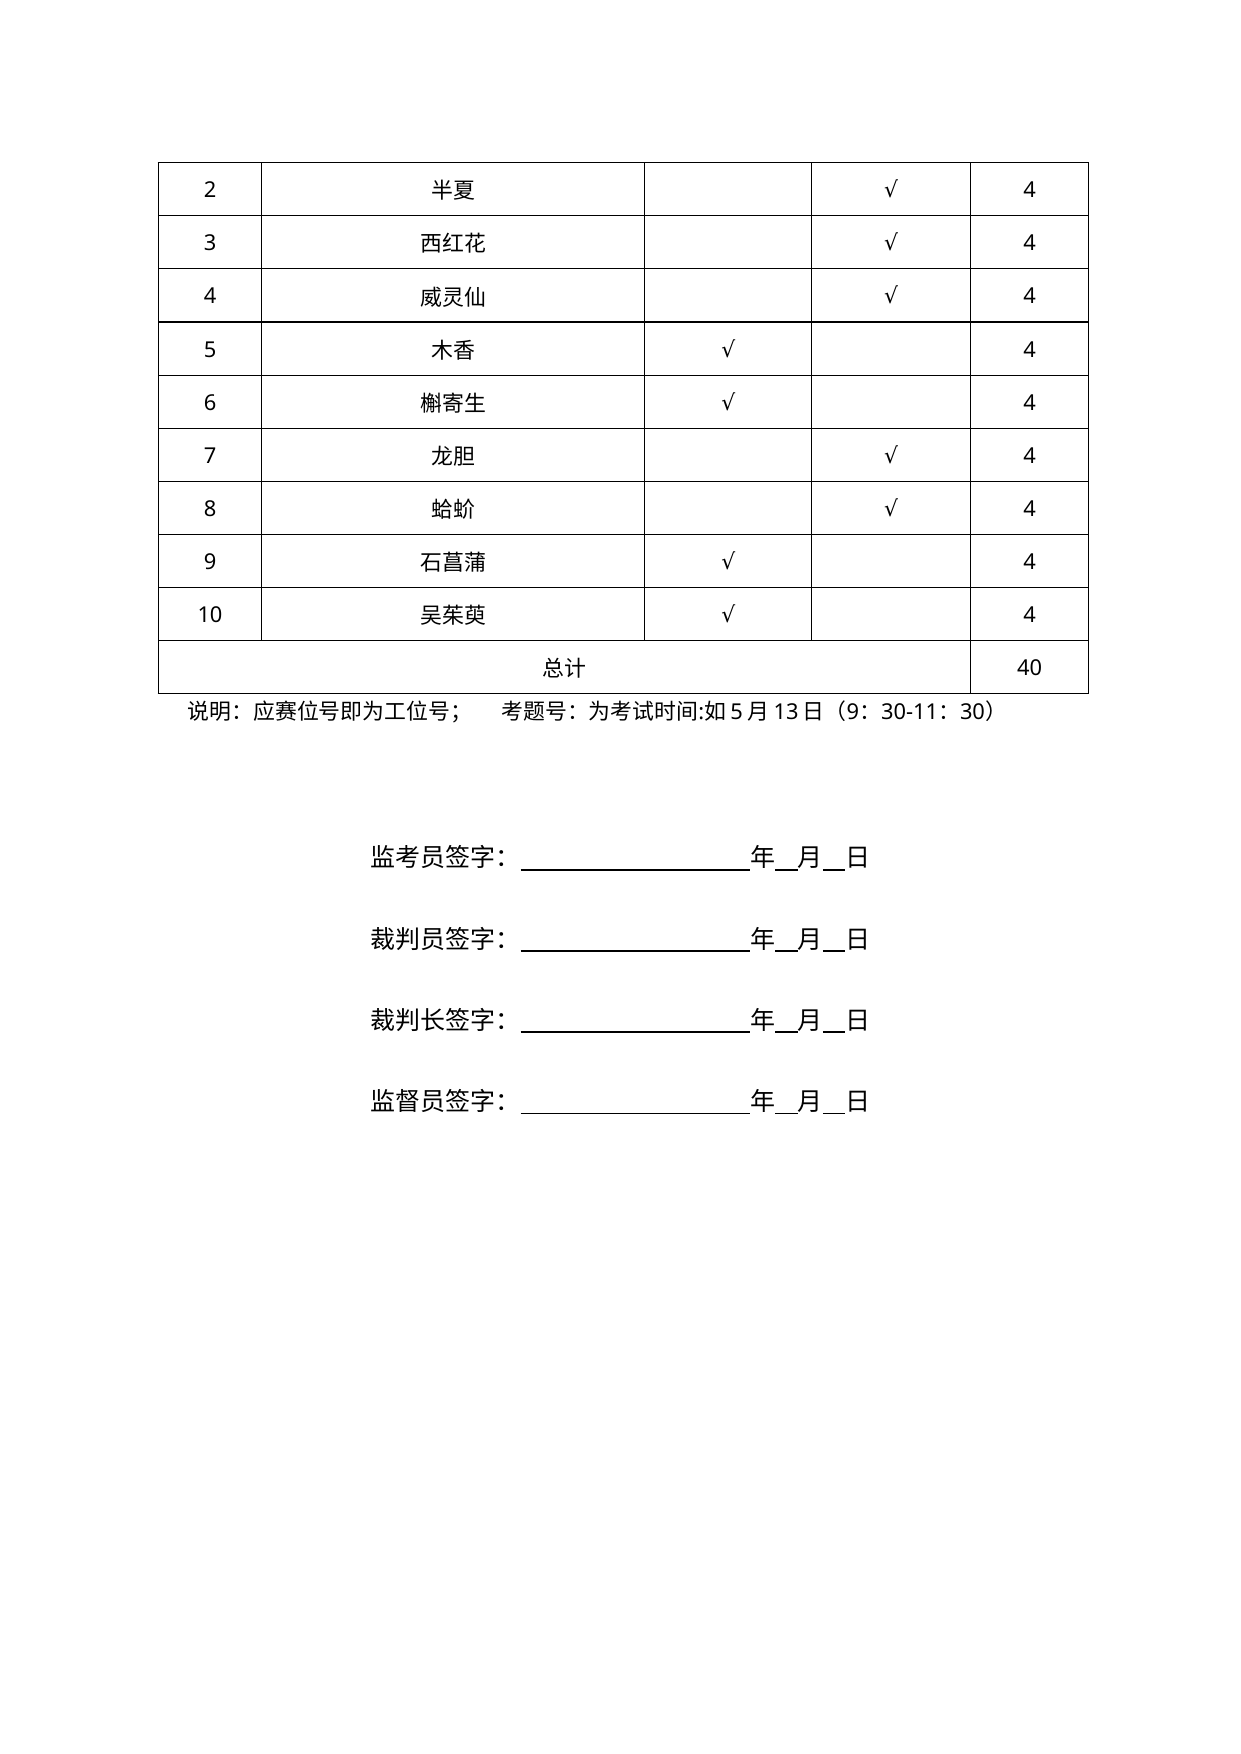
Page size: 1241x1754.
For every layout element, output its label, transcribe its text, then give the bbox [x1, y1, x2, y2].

table_cell √ [645, 535, 811, 587]
table_cell 10 [159, 588, 261, 640]
text 裁判员签字： 年 月 日 [187, 905, 1053, 970]
text 监考员签字： 年 月 日 [187, 823, 1053, 888]
table_cell √ [812, 482, 970, 534]
table_cell √ [812, 163, 970, 215]
table_cell [812, 376, 970, 428]
table_cell 木香 [262, 323, 644, 374]
table_cell 总计 [159, 641, 970, 693]
table_cell [645, 216, 811, 268]
table_cell 石菖蒲 [262, 535, 644, 587]
table_cell √ [812, 269, 970, 321]
table_cell 4 [971, 535, 1088, 587]
table_cell 蛤蚧 [262, 482, 644, 534]
table_cell [645, 429, 811, 481]
table_cell √ [645, 323, 811, 374]
table_cell 5 [159, 323, 261, 374]
table_cell 龙胆 [262, 429, 644, 481]
table_cell [645, 269, 811, 321]
table_cell 9 [159, 535, 261, 587]
table_cell √ [812, 216, 970, 268]
table_cell [812, 535, 970, 587]
table_cell 4 [971, 376, 1088, 428]
table_cell 40 [971, 641, 1088, 693]
table_cell 4 [971, 588, 1088, 640]
table_cell 4 [971, 482, 1088, 534]
table_cell 6 [159, 376, 261, 428]
table_cell √ [645, 376, 811, 428]
table_cell 4 [971, 163, 1088, 215]
table_cell √ [645, 588, 811, 640]
table_cell 4 [971, 323, 1088, 374]
table_cell 西红花 [262, 216, 644, 268]
table_cell 半夏 [262, 163, 644, 215]
table_cell [645, 482, 811, 534]
text 裁判长签字： 年 月 日 [187, 986, 1053, 1051]
table_cell 4 [971, 429, 1088, 481]
table_cell 7 [159, 429, 261, 481]
table_cell √ [812, 429, 970, 481]
table_cell [812, 588, 970, 640]
table_cell 8 [159, 482, 261, 534]
text 监督员签字： 年 月 日 [187, 1067, 1053, 1132]
text 说明：应赛位号即为工位号； 考题号：为考试时间:如5月13日（9：30-11：30） [187, 694, 1053, 726]
table_cell [645, 163, 811, 215]
table_cell 4 [159, 269, 261, 321]
table_cell 4 [971, 216, 1088, 268]
table_cell 2 [159, 163, 261, 215]
table_cell 3 [159, 216, 261, 268]
table_cell 吴茱萸 [262, 588, 644, 640]
table_cell 槲寄生 [262, 376, 644, 428]
table_cell 4 [971, 269, 1088, 321]
table_cell [812, 323, 970, 374]
table_cell 威灵仙 [262, 269, 644, 321]
